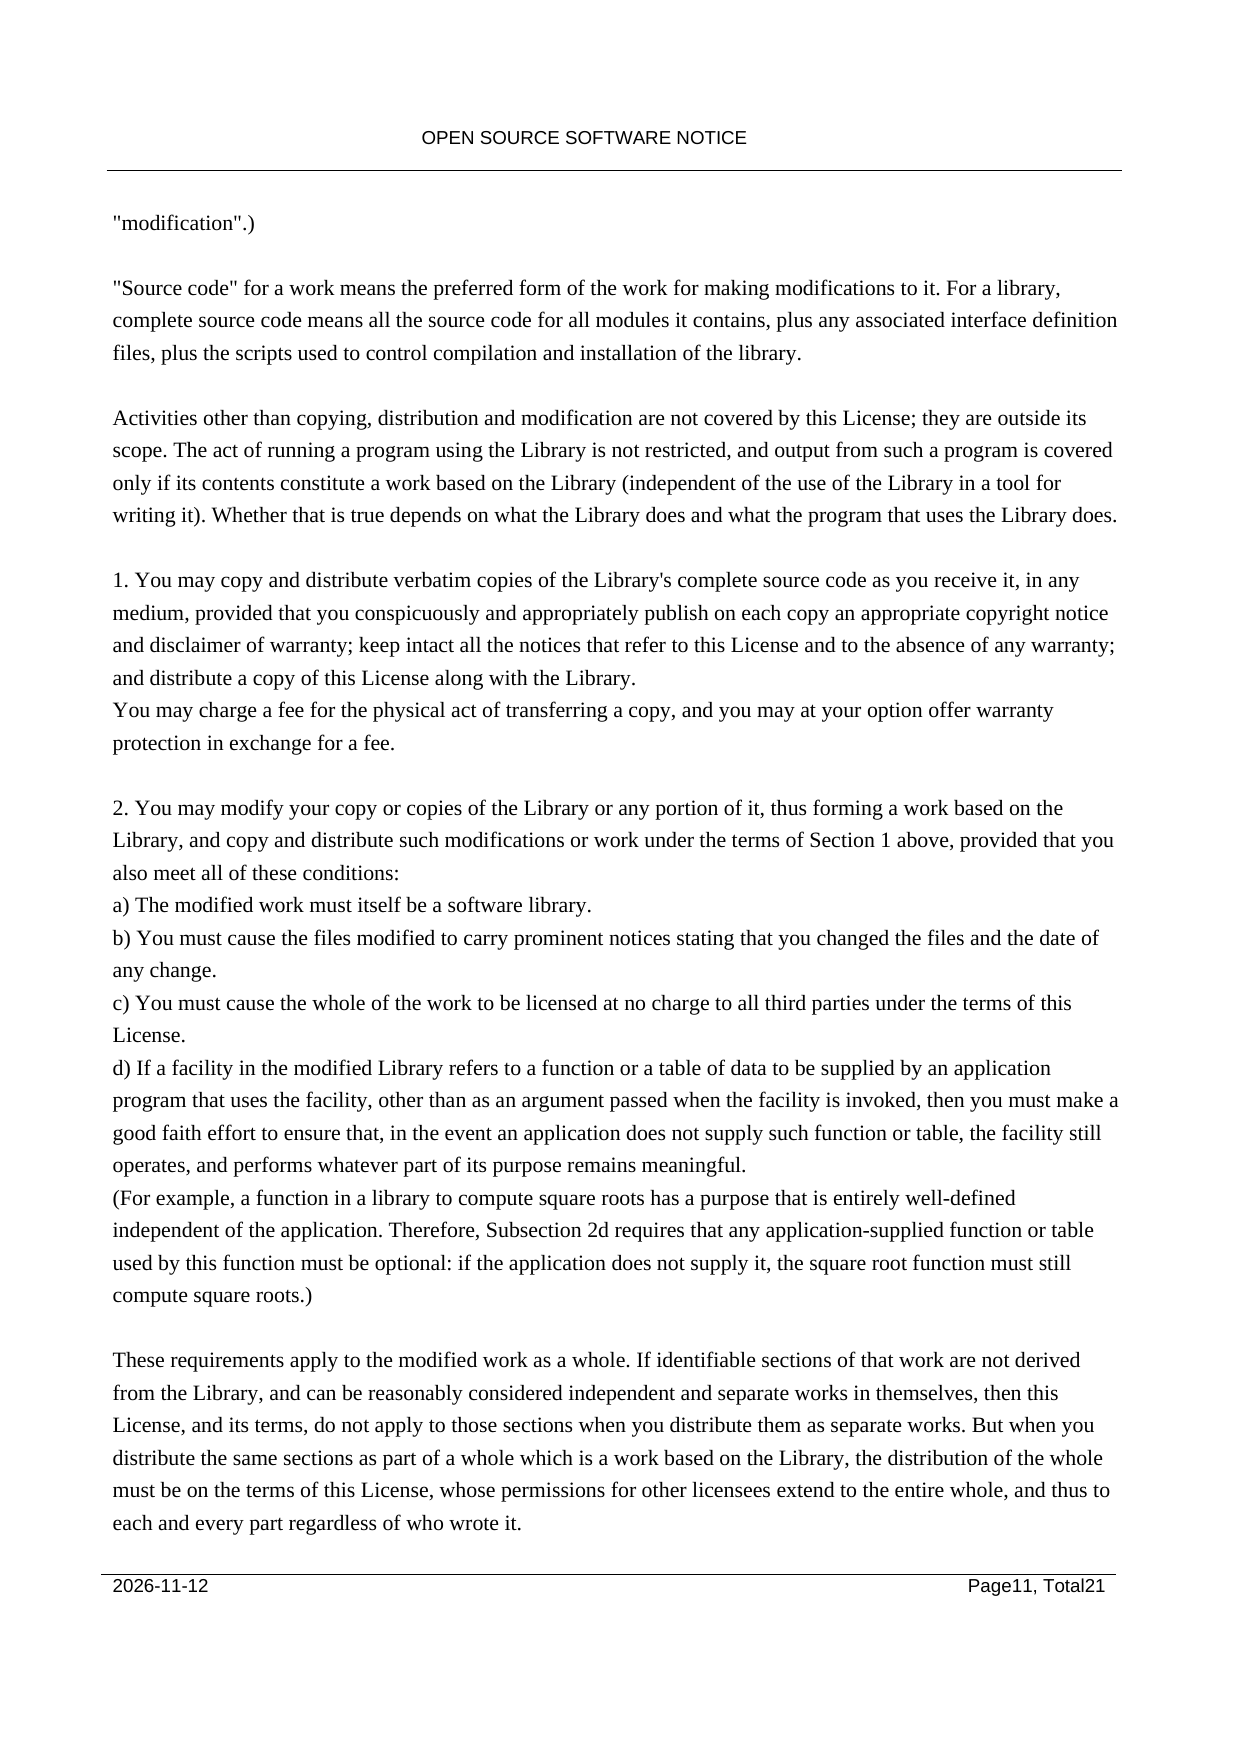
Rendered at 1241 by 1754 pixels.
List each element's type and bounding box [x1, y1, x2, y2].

text [112, 206, 1128, 1539]
